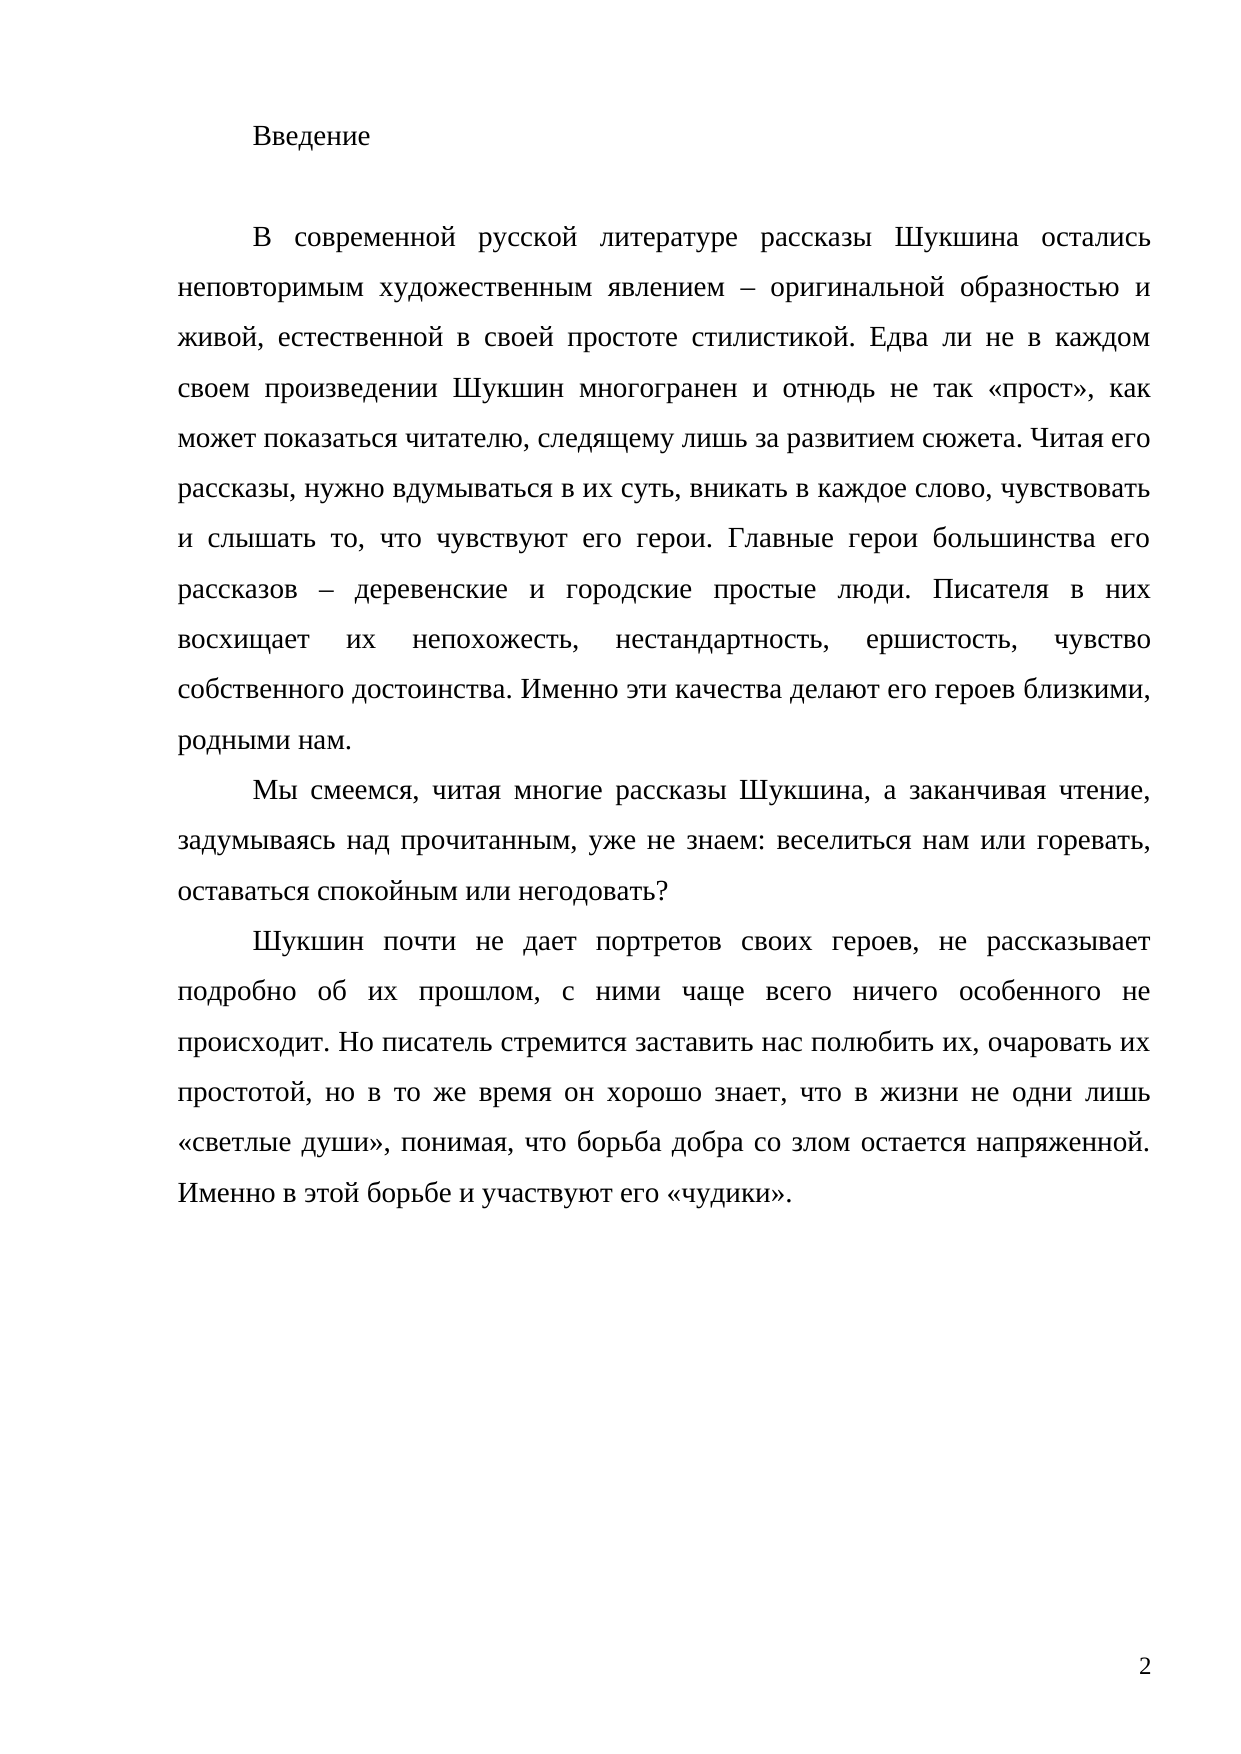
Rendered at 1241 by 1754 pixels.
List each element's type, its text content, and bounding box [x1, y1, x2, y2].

text Введение [177, 118, 1152, 152]
text В современной русской литературе рассказы Шукшина остались неповторимым художественным явлением – оригинальной образностью и живой, естественной в своей простоте стилистикой. Едва ли не в каждом своем произведении Шукшин многогранен и отнюдь не так «прост», как может показаться читателю, следящему лишь за развитием сюжета. Читая его рассказы, нужно вдумываться в их суть, вникать в каждое слово, чувствовать и слышать то, что чувствуют его герои. Главные герои большинства его рассказов – деревенские и городские простые люди. Писателя в них восхищает их непохожесть, нестандартность, ершистость, чувство собственного достоинства. Именно эти качества делают его героев близкими, родными нам. [177, 219, 1152, 755]
text Шукшин почти не дает портретов своих героев, не рассказывает подробно об их прошлом, с ними чаще всего ничего особенного не происходит. Но писатель стремится заставить нас полюбить их, очаровать их простотой, но в то же время он хорошо знает, что в жизни не одни лишь «светлые души», понимая, что борьба добра со злом остается напряженной. Именно в этой борьбе и участвуют его «чудики». [177, 923, 1152, 1208]
text Мы смеемся, читая многие рассказы Шукшина, а заканчивая чтение, задумываясь над прочитанным, уже не знаем: веселиться нам или горевать, оставаться спокойным или негодовать? [177, 772, 1152, 906]
